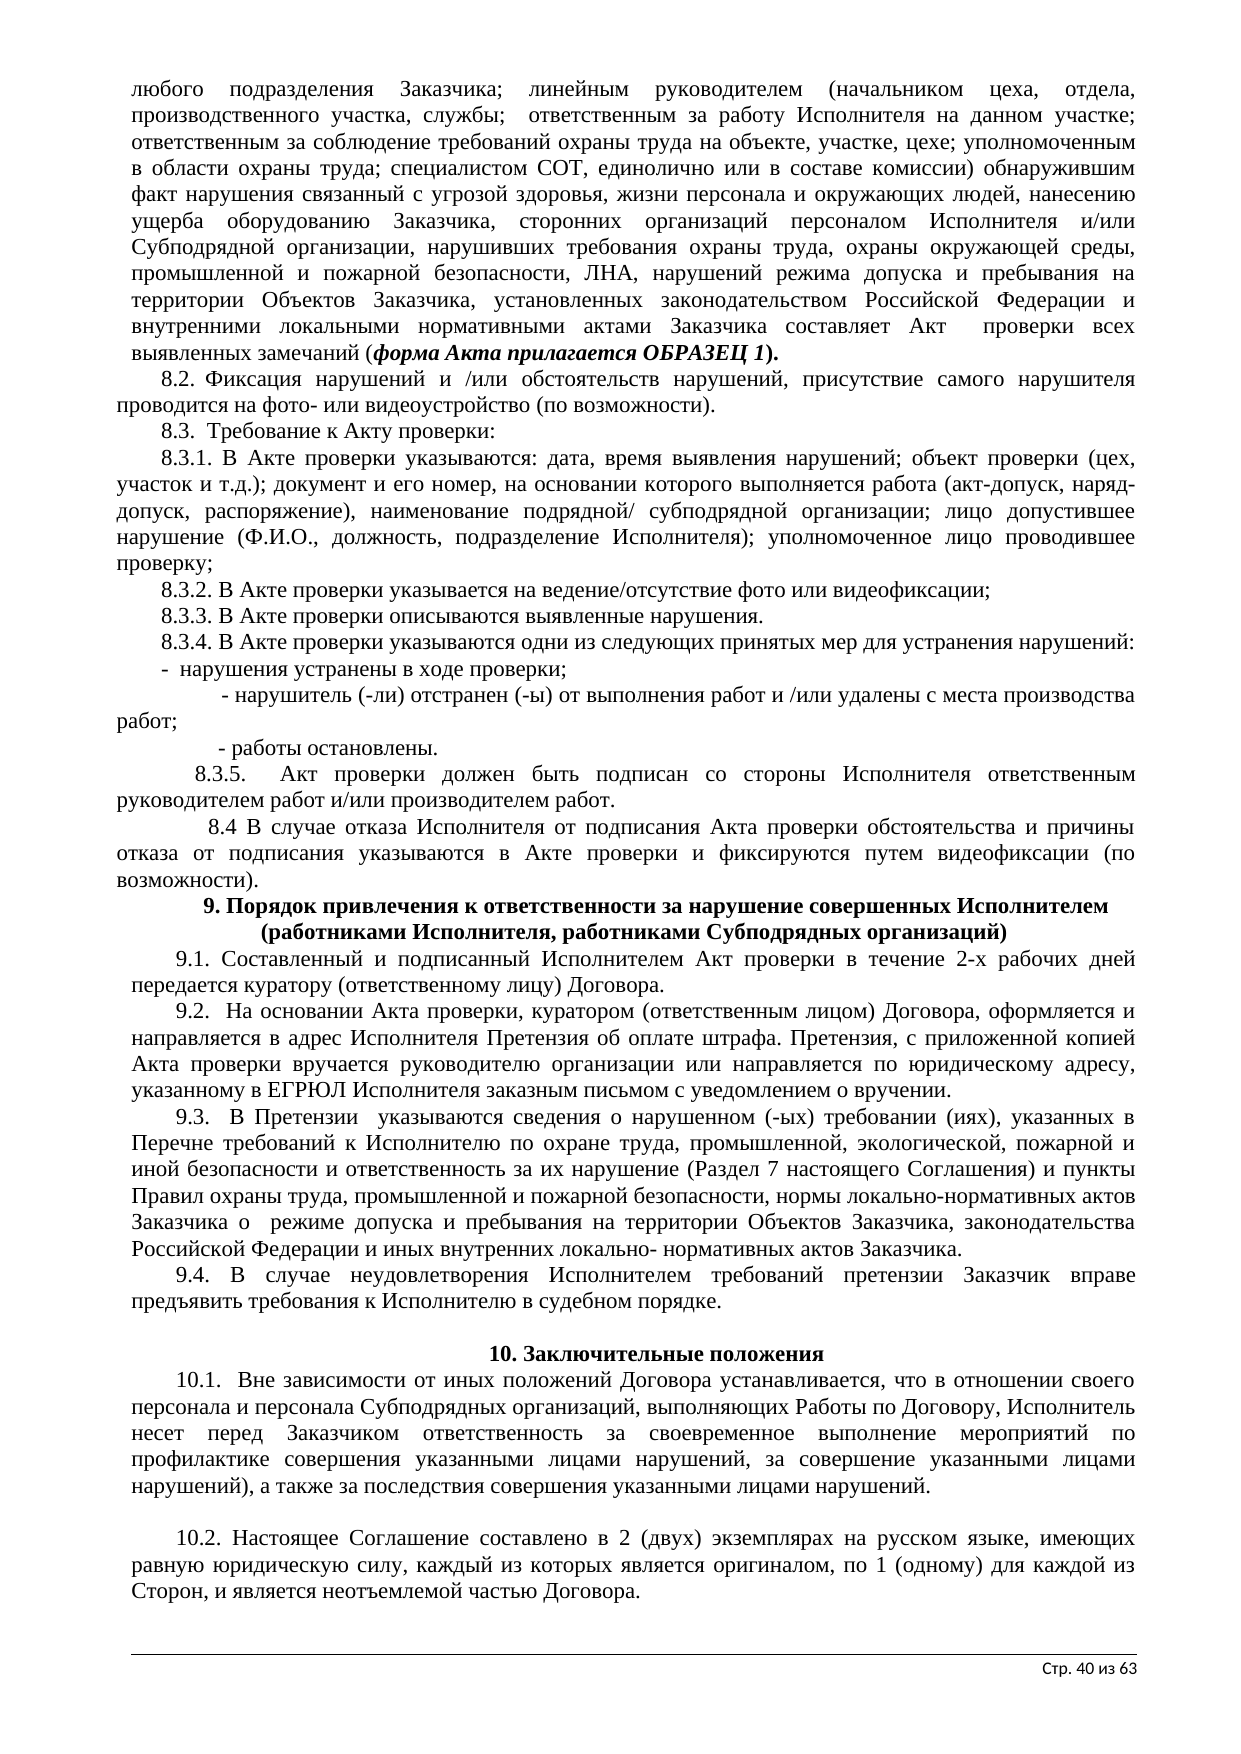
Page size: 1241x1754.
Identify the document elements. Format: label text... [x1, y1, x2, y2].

text 8.3. Требование к Акту проверки: [116, 418, 1137, 444]
text 10.2. Настоящее Соглашение составлено в 2 (двух) экземплярах на русском языке, имеющих равную юридическую силу, каждый из которых является оригиналом, по 1 (одному) для каждой из Сторон, и является неотъемлемой частью Договора. [131, 1524, 1137, 1603]
text 8.3.4. В Акте проверки указываются одни из следующих принятых мер для устранения нарушений: [116, 628, 1137, 655]
text 10.1. Вне зависимости от иных положений Договора устанавливается, что в отношении своего персонала и персонала Субподрядных организаций, выполняющих Работы по Договору, Исполнитель несет перед Заказчиком ответственность за своевременное выполнение мероприятий по профилактике совершения указанными лицами нарушений, за совершение указанными лицами нарушений), а также за последствия совершения указанными лицами нарушений. [131, 1366, 1137, 1498]
text 10. Заключительные положения [131, 1340, 1137, 1366]
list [131, 75, 1137, 365]
list Фиксация нарушений и /или обстоятельств нарушений, присутствие самого нарушителя проводится на фото- или видеоустройство (по возможности). [116, 365, 1137, 418]
text - работы остановлены. [116, 734, 1137, 760]
text - нарушения устранены в ходе проверки; [116, 655, 1137, 681]
text 9.2. На основании Акта проверки, куратором (ответственным лицом) Договора, оформляется и направляется в адрес Исполнителя Претензия об оплате штрафа. Претензия, с приложенной копией Акта проверки вручается руководителю организации или направляется по юридическому адресу, указанному в ЕГРЮЛ Исполнителя заказным письмом с уведомлением о вручении. [131, 997, 1137, 1103]
text 8.4 В случае отказа Исполнителя от подписания Акта проверки обстоятельства и причины отказа от подписания указываются в Акте проверки и фиксируются путем видеофиксации (по возможности). [116, 813, 1137, 892]
text 9.3. В Претензии указываются сведения о нарушенном (-ых) требовании (иях), указанных в Перечне требований к Исполнителю по охране труда, промышленной, экологической, пожарной и иной безопасности и ответственность за их нарушение (Раздел 7 настоящего Соглашения) и пункты Правил охраны труда, промышленной и пожарной безопасности, нормы локально-нормативных актов Заказчика о режиме допуска и пребывания на территории Объектов Заказчика, законодательства Российской Федерации и иных внутренних локально- нормативных актов Заказчика. [131, 1103, 1137, 1261]
text 8.3.2. В Акте проверки указывается на ведение/отсутствие фото или видеофиксации; [116, 576, 1137, 602]
text 8.3.1. В Акте проверки указываются: дата, время выявления нарушений; объект проверки (цех, участок и т.д.); документ и его номер, на основании которого выполняется работа (акт-допуск, наряд-допуск, распоряжение), наименование подрядной/ субподрядной организации; лицо допустившее нарушение (Ф.И.О., должность, подразделение Исполнителя); уполномоченное лицо проводившее проверку; [116, 444, 1137, 576]
text 8.3.3. В Акте проверки описываются выявленные нарушения. [116, 602, 1137, 628]
text 9.1. Составленный и подписанный Исполнителем Акт проверки в течение 2-х рабочих дней передается куратору (ответственному лицу) Договора. [131, 945, 1137, 997]
text 8.3.5. Акт проверки должен быть подписан со стороны Исполнителя ответственным руководителем работ и/или производителем работ. [116, 760, 1137, 813]
text 9.4. В случае неудовлетворения Исполнителем требований претензии Заказчик вправе предъявить требования к Исполнителю в судебном порядке. [131, 1261, 1137, 1314]
text 9. Порядок привлечения к ответственности за нарушение совершенных Исполнителем (работниками Исполнителя, работниками Субподрядных организаций) [131, 892, 1137, 945]
text - нарушитель (-ли) отстранен (-ы) от выполнения работ и /или удалены с места производства работ; [116, 681, 1137, 734]
